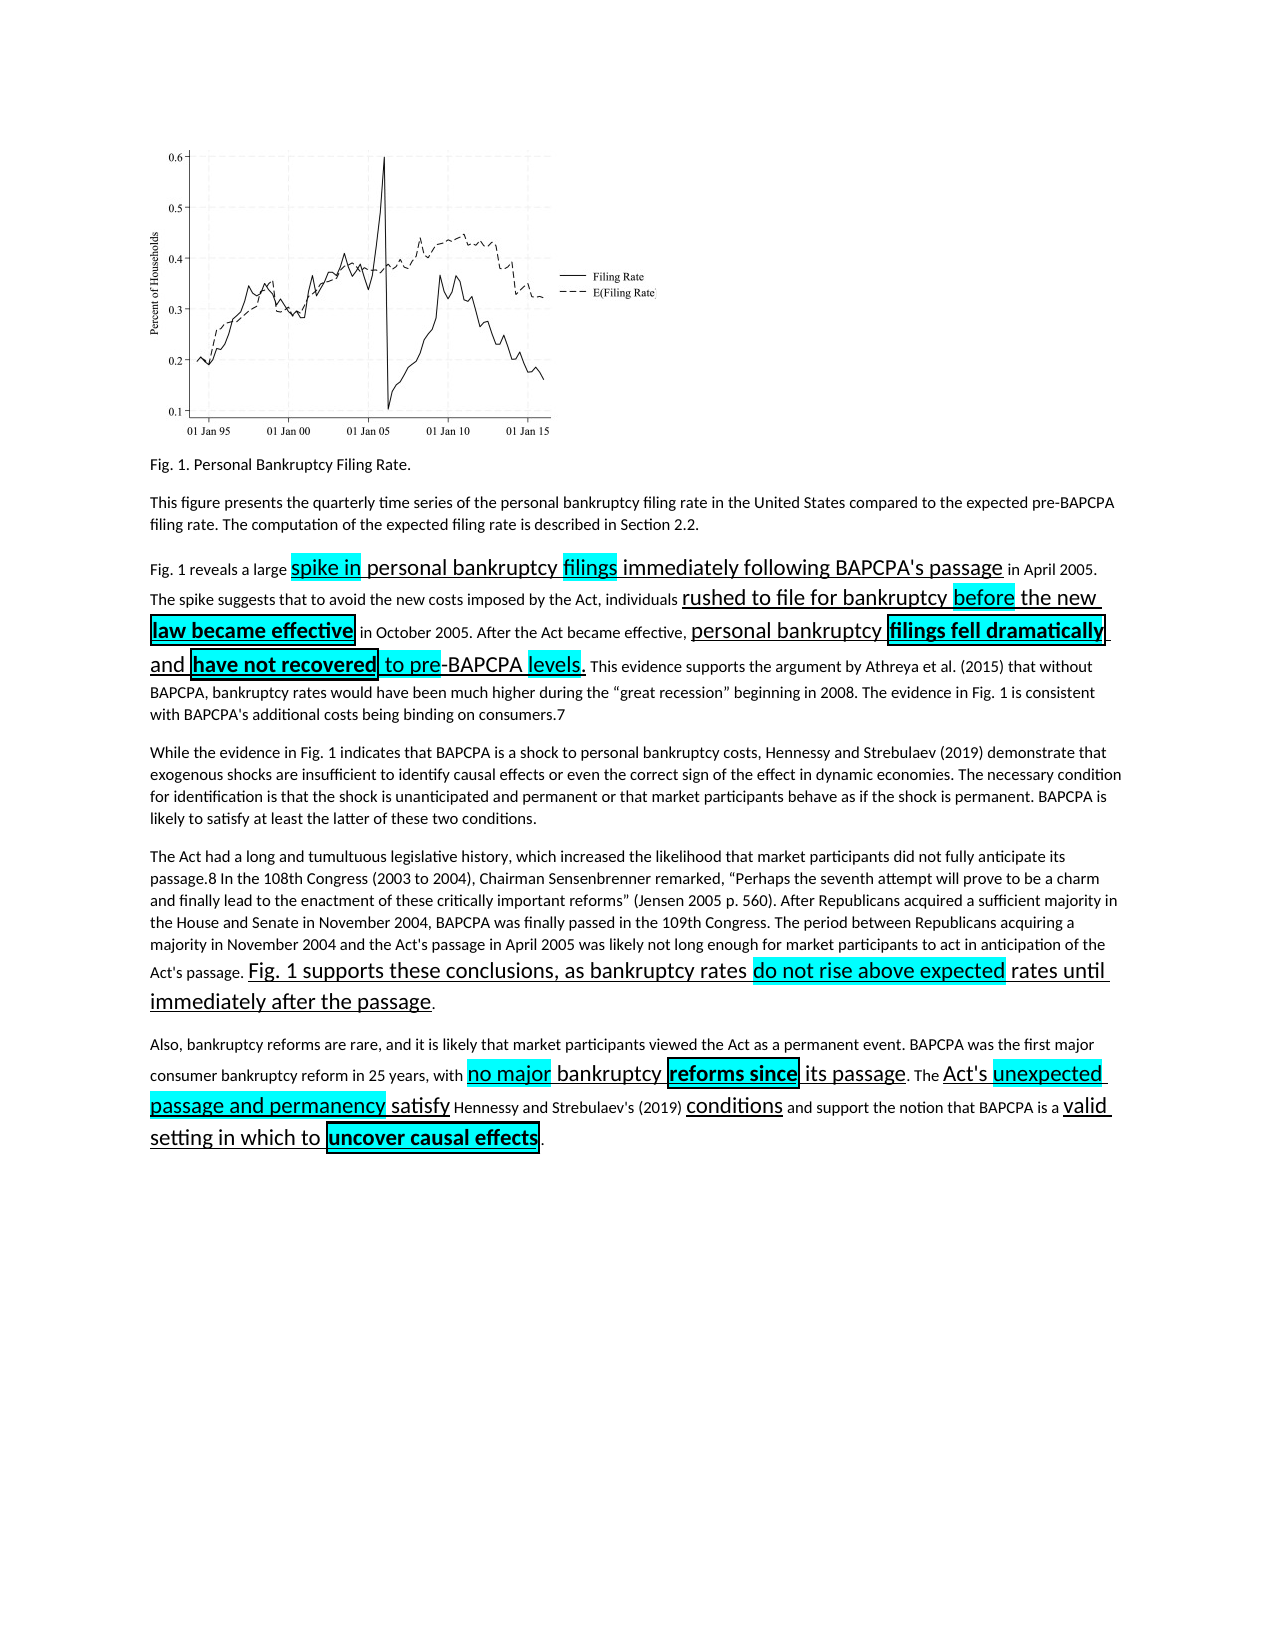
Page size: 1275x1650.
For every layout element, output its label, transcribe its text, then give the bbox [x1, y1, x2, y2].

text While the evidence in Fig. 1 indicates that BAPCPA is a shock to personal bankruptcy costs, Hennessy and Strebulaev (2019) demonstrate that exogenous shocks are insufficient to identify causal effects or even the correct sign of the effect in dynamic economies. The necessary condition for identification is that the shock is unanticipated and permanent or that market participants behave as if the shock is permanent. BAPCPA is likely to satisfy at least the latter of these two conditions. [150, 742, 1125, 828]
text Fig. 1 reveals a large spike in personal bankruptcy filings immediately following BAPCPA's passage in April 2005. The spike suggests that to avoid the new costs imposed by the Act, individuals rushed to file for bankruptcy before the new law became effective in October 2005. After the Act became effective, personal bankruptcy filings fell dramatically and have not recovered to pre-BAPCPA levels. This evidence supports the argument by Athreya et al. (2015) that without BAPCPA, bankruptcy rates would have been much higher during the “great recession” beginning in 2008. The evidence in Fig. 1 is consistent with BAPCPA's additional costs being binding on consumers.7 [150, 553, 1125, 724]
text The Act had a long and tumultuous legislative history, which increased the likelihood that market participants did not fully anticipate its passage.8 In the 108th Congress (2003 to 2004), Chairman Sensenbrenner remarked, “Perhaps the seventh attempt will prove to be a charm and finally lead to the enactment of these critically important reforms” (Jensen 2005 p. 560). After Republicans acquired a sufficient majority in the House and Senate in November 2004, BAPCPA was finally passed in the 109th Congress. The period between Republicans acquiring a majority in November 2004 and the Act's passage in April 2005 was likely not long enough for market participants to act in anticipation of the Act's passage. Fig. 1 supports these conclusions, as bankruptcy rates do not rise above expected rates until immediately after the passage. [150, 847, 1125, 1015]
text Fig. 1. Personal Bankruptcy Filing Rate. [150, 454, 1125, 474]
picture [150, 150, 657, 435]
text Also, bankruptcy reforms are rare, and it is likely that market participants viewed the Act as a permanent event. BAPCPA was the first major consumer bankruptcy reform in 25 years, with no major bankruptcy reforms since its passage. The Act's unexpected passage and permanency satisfy Hennessy and Strebulaev's (2019) conditions and support the notion that BAPCPA is a valid setting in which to uncover causal effects. [150, 1034, 1125, 1154]
text This figure presents the quarterly time series of the personal bankruptcy filing rate in the United States compared to the expected pre-BAPCPA filing rate. The computation of the expected filing rate is described in Section 2.2. [150, 492, 1125, 535]
